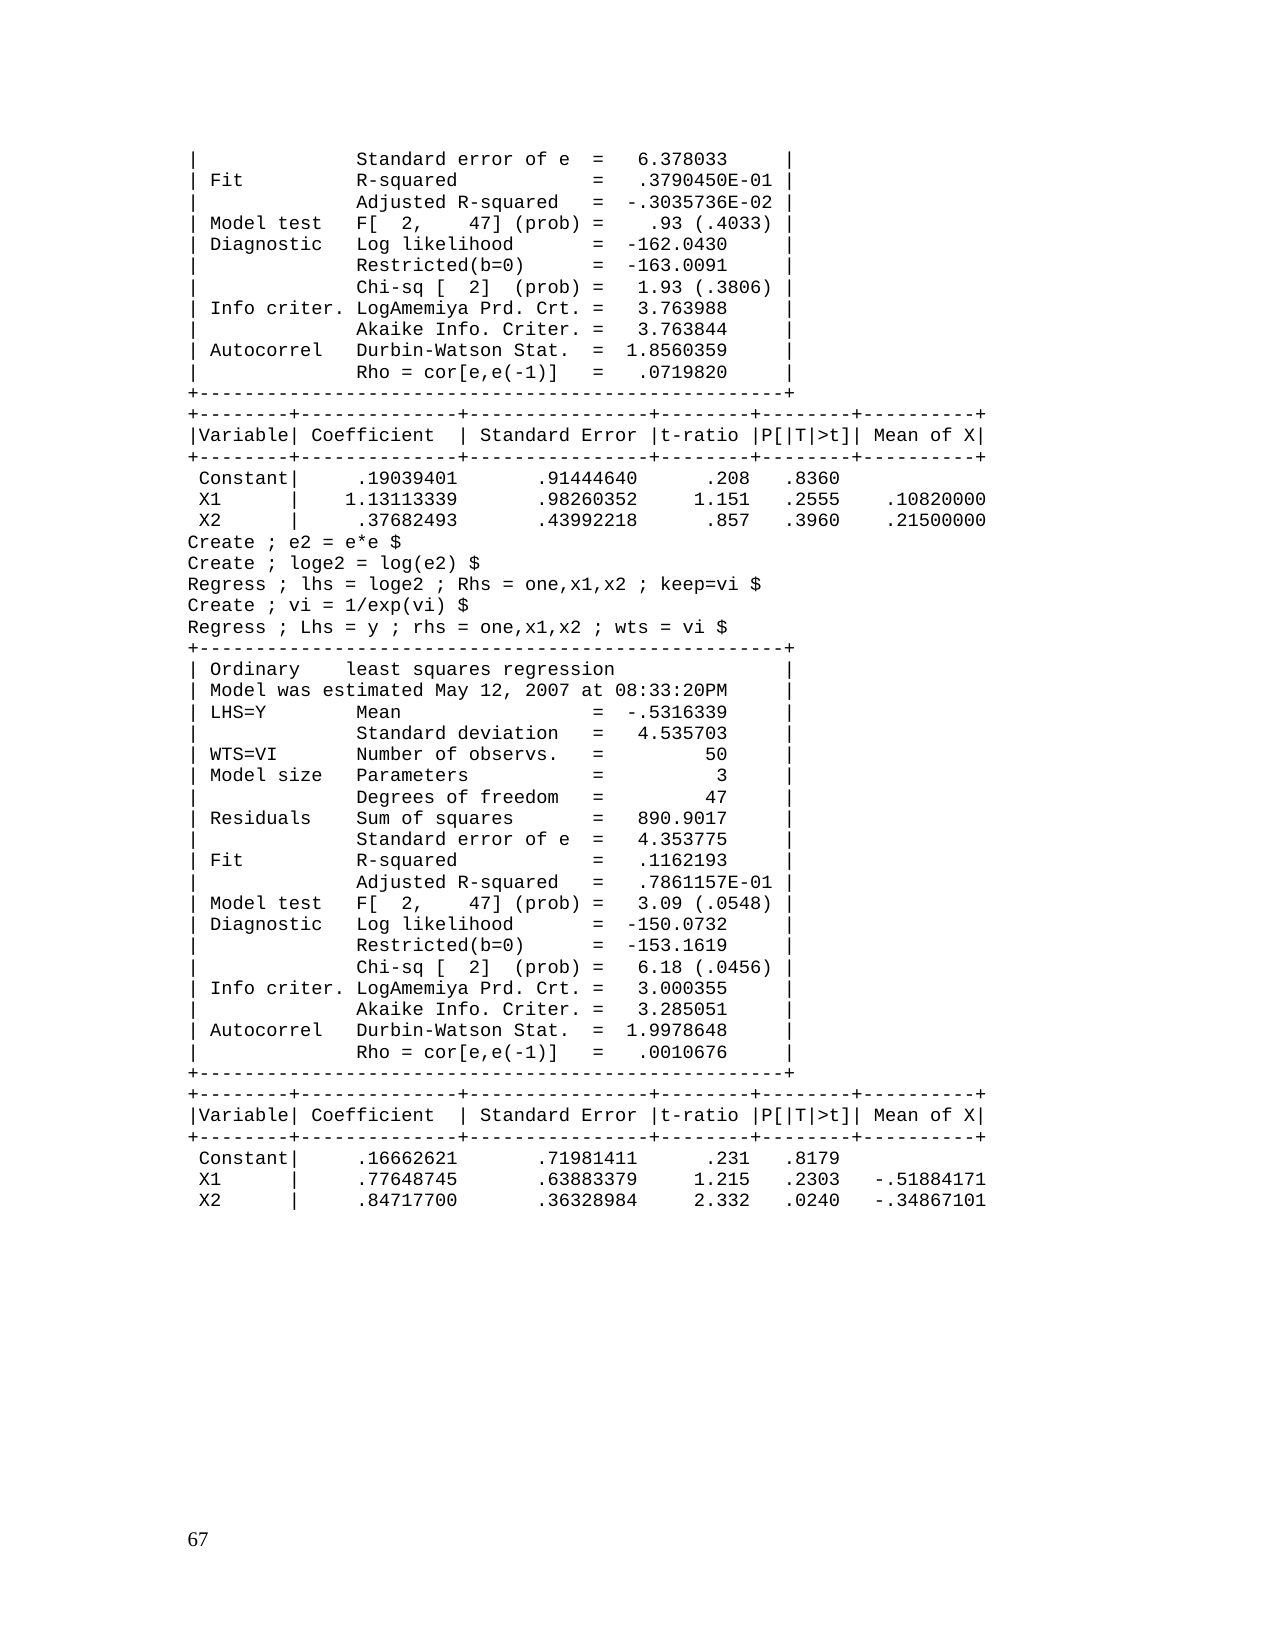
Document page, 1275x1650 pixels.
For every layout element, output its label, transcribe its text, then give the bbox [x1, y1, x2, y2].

text Constant| .16662621 .71981411 .231 .8179 [187, 1149, 1087, 1170]
text | Info criter. LogAmemiya Prd. Crt. = 3.763988 | [187, 299, 1087, 320]
text | Autocorrel Durbin-Watson Stat. = 1.9978648 | [187, 1021, 1087, 1042]
text | Chi-sq [ 2] (prob) = 1.93 (.3806) | [187, 277, 1087, 299]
text | Ordinary least squares regression | [187, 660, 1087, 681]
text | Model test F[ 2, 47] (prob) = .93 (.4033) | [187, 214, 1087, 235]
text | Model size Parameters = 3 | [187, 766, 1087, 787]
text | Diagnostic Log likelihood = -162.0430 | [187, 235, 1087, 256]
text | Residuals Sum of squares = 890.9017 | [187, 809, 1087, 830]
text | WTS=VI Number of observs. = 50 | [187, 745, 1087, 766]
text | Info criter. LogAmemiya Prd. Crt. = 3.000355 | [187, 979, 1087, 1000]
text +----------------------------------------------------+ [187, 1064, 1087, 1085]
text Create ; e2 = e*e $ [187, 532, 1087, 554]
text X2 | .37682493 .43992218 .857 .3960 .21500000 [187, 511, 1087, 532]
text | Restricted(b=0) = -153.1619 | [187, 936, 1087, 957]
text | Akaike Info. Criter. = 3.285051 | [187, 1000, 1087, 1021]
text | LHS=Y Mean = -.5316339 | [187, 702, 1087, 724]
text | Model was estimated at | [187, 681, 1087, 702]
text | Degrees of freedom = 47 | [187, 787, 1087, 809]
text | Model test F[ 2, 47] (prob) = 3.09 (.0548) | [187, 894, 1087, 915]
text |Variable| Coefficient | Standard Error |t-ratio |P[|T|>t]| Mean of X| [187, 1106, 1087, 1127]
text Constant| .19039401 .91444640 .208 .8360 [187, 469, 1087, 490]
text | Restricted(b=0) = -163.0091 | [187, 256, 1087, 277]
text Regress ; Lhs = y ; rhs = one,x1,x2 ; wts = vi $ [187, 617, 1087, 639]
text X2 | .84717700 .36328984 2.332 .0240 -.34867101 [187, 1191, 1087, 1212]
text | = cor[e,e(-1)] = .0010676 | [187, 1042, 1087, 1064]
text | Standard deviation = 4.535703 | [187, 724, 1087, 745]
text | Standard error of e = 4.353775 | [187, 830, 1087, 851]
text +--------+--------------+----------------+--------+--------+----------+ [187, 405, 1087, 426]
text Create ; vi = 1/exp(vi) $ [187, 596, 1087, 617]
text +----------------------------------------------------+ [187, 384, 1087, 405]
text +----------------------------------------------------+ [187, 639, 1087, 660]
text +--------+--------------+----------------+--------+--------+----------+ [187, 1085, 1087, 1106]
text +--------+--------------+----------------+--------+--------+----------+ [187, 447, 1087, 469]
text | Fit R-squared = .3790450E-01 | [187, 171, 1087, 192]
text | Standard error of e = 6.378033 | [187, 150, 1087, 171]
text X1 | 1.13113339 .98260352 1.151 .2555 .10820000 [187, 490, 1087, 511]
text | Chi-sq [ 2] (prob) = 6.18 (.0456) | [187, 957, 1087, 979]
text |Variable| Coefficient | Standard Error |t-ratio |P[|T|>t]| Mean of X| [187, 426, 1087, 447]
text | Adjusted R-squared = -.3035736E-02 | [187, 192, 1087, 214]
text | Fit R-squared = .1162193 | [187, 851, 1087, 872]
text Create ; loge2 = log(e2) $ [187, 554, 1087, 575]
text | Adjusted R-squared = .7861157E-01 | [187, 872, 1087, 894]
text | = cor[e,e(-1)] = .0719820 | [187, 362, 1087, 384]
text | Diagnostic Log likelihood = -150.0732 | [187, 915, 1087, 936]
text +--------+--------------+----------------+--------+--------+----------+ [187, 1127, 1087, 1149]
text | Autocorrel Durbin-Watson Stat. = 1.8560359 | [187, 341, 1087, 362]
text | Akaike Info. Criter. = 3.763844 | [187, 320, 1087, 341]
text Regress ; lhs = loge2 ; Rhs = one,x1,x2 ; keep=vi $ [187, 575, 1087, 596]
text X1 | .77648745 .63883379 1.215 .2303 -.51884171 [187, 1170, 1087, 1191]
